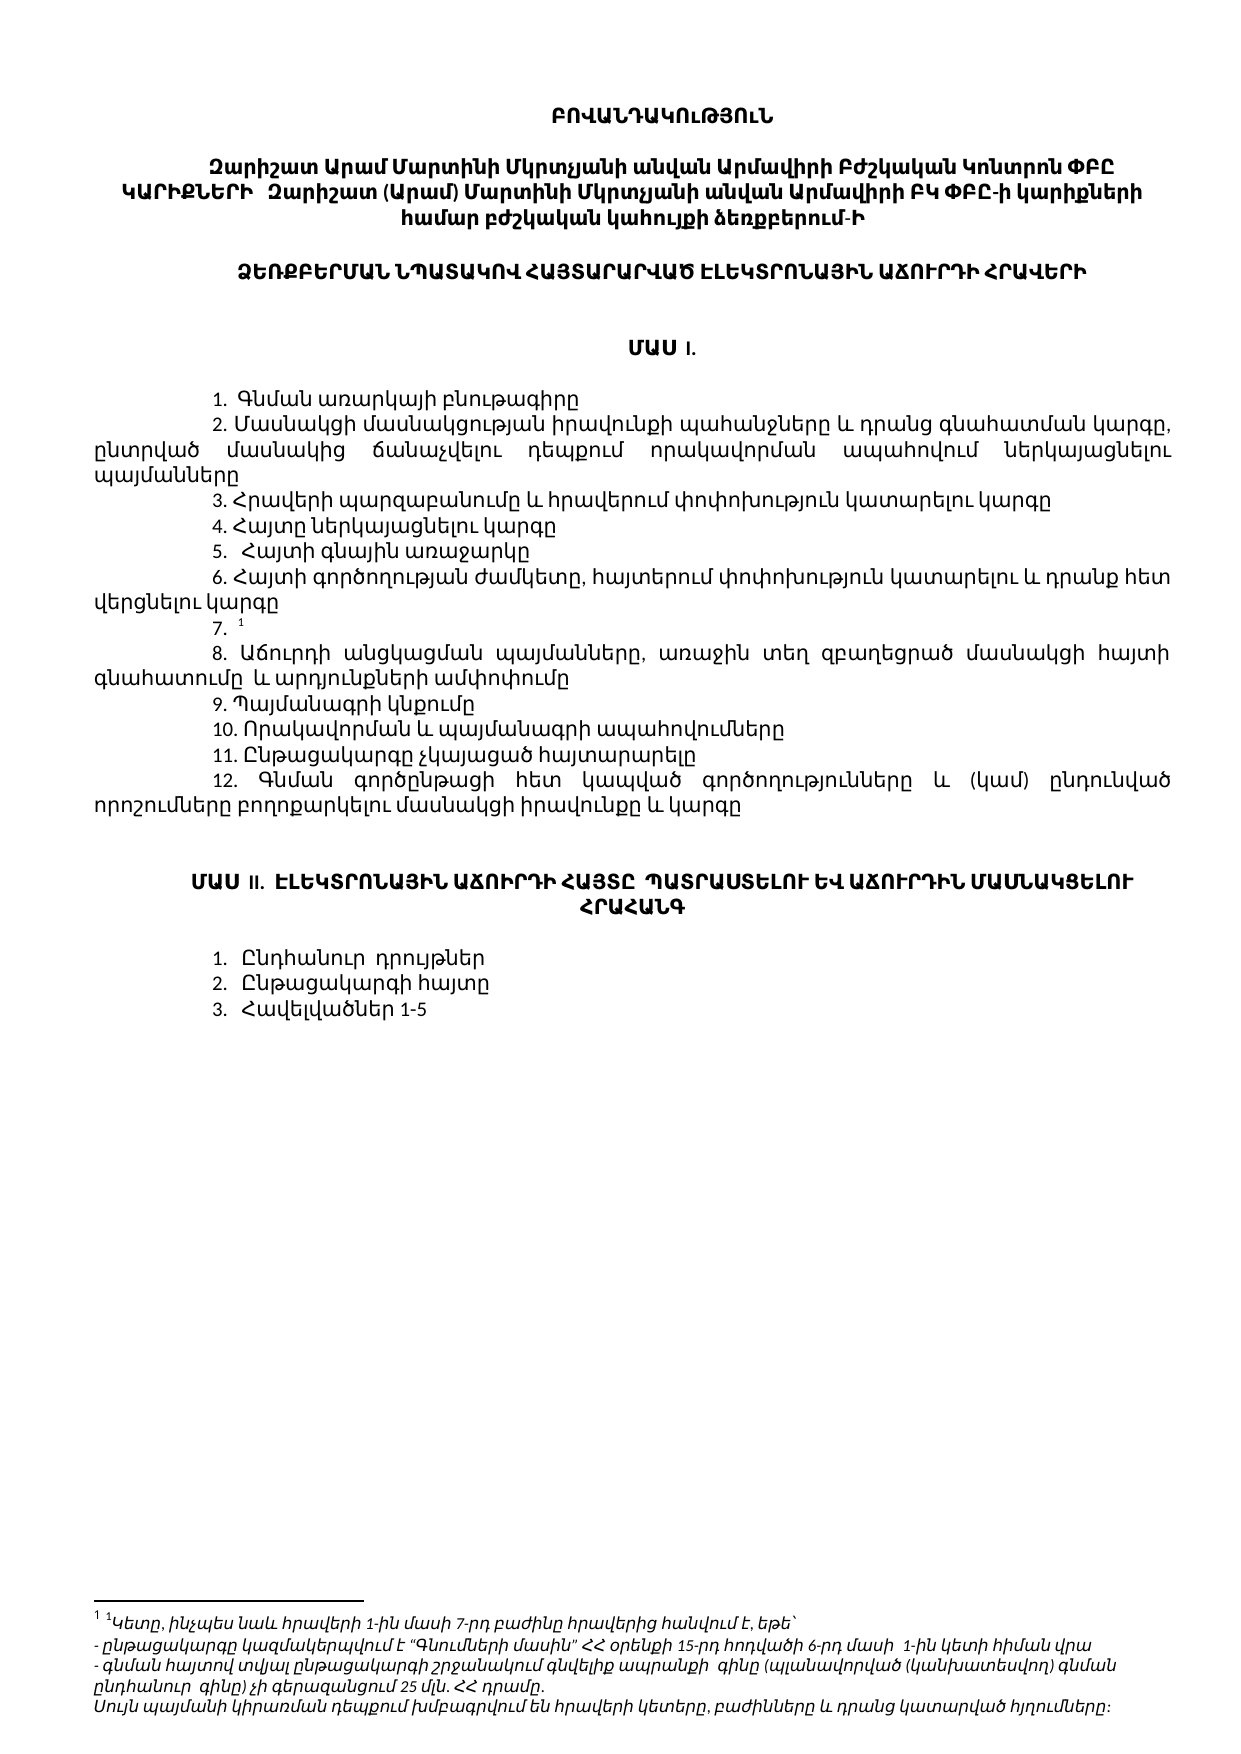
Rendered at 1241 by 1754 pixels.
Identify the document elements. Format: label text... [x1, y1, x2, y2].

text ԲՈՎԱՆԴԱԿՈւԹՅՈւՆ [94, 103, 1171, 128]
text 2. Մասնակցի մասնակցության իրավունքի պահանջները և դրանց գնահատման կարգը, ընտրված մասնակից ճանաչվելու դեպքում որակավորման ապահովում ներկայացնելու պայմանները [94, 411, 1171, 488]
text 10. Որակավորման և պայմանագրի ապահովումները [94, 716, 1171, 742]
text 3. Հրավերի պարզաբանումը և հրավերում փոփոխություն կատարելու կարգը [94, 488, 1171, 513]
text Զարիշատ Արամ Մարտինի Մկրտչյանի անվան Արմավիրի Բժշկական Կոնտրոն ՓԲԸ ԿԱՐԻՔՆԵՐԻ Զարիշատ (Արամ) Մարտինի Մկրտչյանի անվան Արմավիրի ԲԿ ՓԲԸ-ի կարիքների համար բժշկական կահույքի ձեռքբերում-Ի [94, 154, 1171, 230]
text 12. Գնման գործընթացի հետ կապված գործողությունները և (կամ) ընդունված որոշումները բողոքարկելու մասնակցի իրավունքը և կարգը [94, 767, 1171, 818]
text 1. Գնման առարկայի բնութագիրը [94, 386, 1171, 411]
text 3. Հավելվածներ 1-5 [94, 996, 1171, 1021]
text 9. Պայմանագրի կնքումը [94, 691, 1171, 716]
text 5. Հայտի գնային առաջարկը [94, 538, 1171, 564]
text ՄԱՍ I. [94, 335, 1171, 361]
text 2. Ընթացակարգի հայտը [94, 971, 1171, 996]
text 7. 1 [94, 615, 1171, 640]
text 11. Ընթացակարգը չկայացած հայտարարելը [94, 742, 1171, 767]
text 6. Հայտի գործողության ժամկետը, հայտերում փոփոխություն կատարելու և դրանք հետ վերցնելու կարգը [94, 564, 1171, 615]
text 4. Հայտը ներկայացնելու կարգը [94, 513, 1171, 538]
text ՄԱՍ II. ԷԼԵԿՏՐՈՆԱՅԻՆ ԱՃՈԻՐԴԻ ՀԱՅՏԸ ՊԱՏՐԱՍՏԵԼՈՒ ԵՎ ԱՃՈՒՐԴԻՆ ՄԱՍՆԱԿՑԵԼՈՒ ՀՐԱՀԱՆԳ [94, 869, 1171, 920]
text ՁԵՌՔԲԵՐՄԱՆ ՆՊԱՏԱԿՈՎ ՀԱՅՏԱՐԱՐՎԱԾ ԷԼԵԿՏՐՈՆԱՅԻՆ ԱՃՈՒՐԴԻ ՀՐԱՎԵՐԻ [94, 259, 1171, 284]
text 1. Ընդհանուր դրույթներ [94, 945, 1171, 971]
text 8. Աճուրդի անցկացման պայմանները, առաջին տեղ զբաղեցրած մասնակցի հայտի գնահատումը և արդյունքների ամփոփումը [94, 640, 1171, 691]
